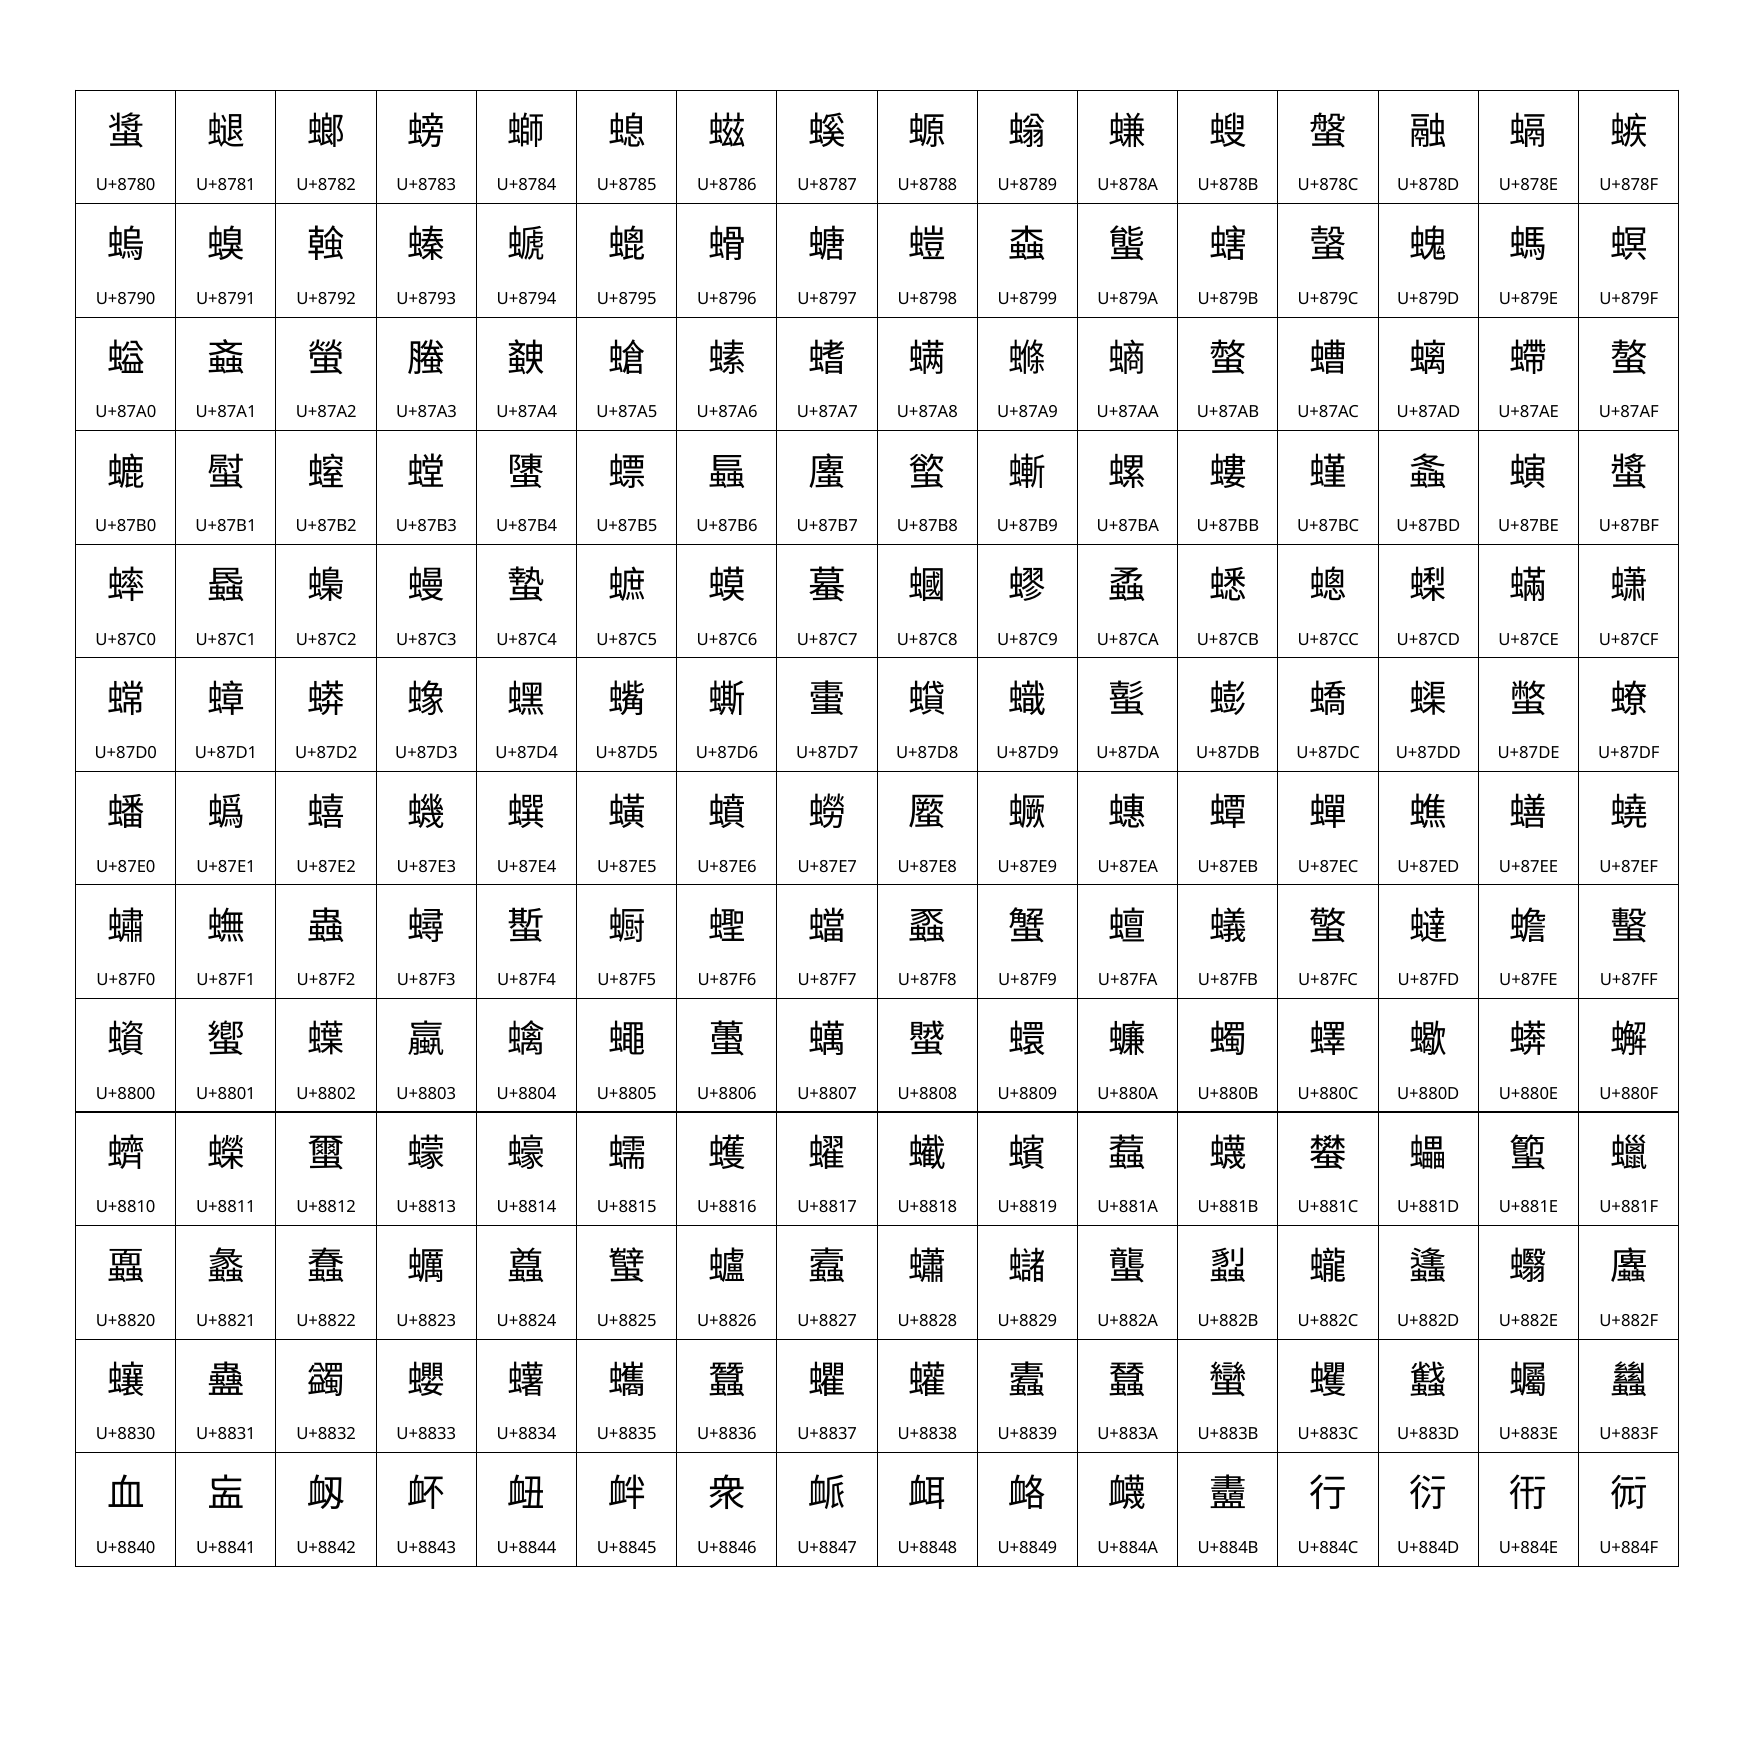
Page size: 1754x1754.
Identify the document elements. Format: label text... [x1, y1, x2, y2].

table_cell 蟷 U+87F7 [777, 885, 877, 998]
table_cell 蠺 U+883A [1078, 1340, 1177, 1452]
table_cell 蠤 U+8824 [477, 1226, 576, 1338]
table_cell 蠛 U+881B [1178, 1113, 1277, 1225]
table_cell 螐 U+8790 [76, 204, 175, 317]
table_cell 蟘 U+87D8 [878, 658, 977, 771]
table_cell 蠆 U+8806 [677, 999, 776, 1111]
table_cell 蟓 U+87D3 [377, 658, 476, 771]
table_cell 蟀 U+87C0 [76, 545, 175, 657]
table_cell 蠧 U+8827 [777, 1226, 877, 1338]
table_cell 蠘 U+8818 [878, 1113, 977, 1225]
table_cell 蠳 U+8833 [377, 1340, 476, 1452]
table_cell 蟉 U+87C9 [978, 545, 1077, 657]
table_cell 蠲 U+8832 [276, 1340, 376, 1452]
table_cell 蠃 U+8803 [377, 999, 476, 1111]
table_cell 螨 U+87A8 [878, 318, 977, 430]
table_cell 蠬 U+882C [1278, 1226, 1378, 1338]
table_cell 蠖 U+8816 [677, 1113, 776, 1225]
table_cell 蠞 U+881E [1479, 1113, 1578, 1225]
table_cell 蟮 U+87EE [1479, 772, 1578, 884]
table_cell 蠟 U+881F [1579, 1113, 1678, 1225]
table_cell 螬 U+87AC [1278, 318, 1378, 430]
table_cell 螟 U+879F [1579, 204, 1678, 317]
table_cell 衁 U+8841 [176, 1453, 275, 1566]
table_cell 螗 U+8797 [777, 204, 877, 317]
table_cell 蠚 U+881A [1078, 1113, 1177, 1225]
table_cell 螝 U+879D [1379, 204, 1478, 317]
table_cell 螛 U+879B [1178, 204, 1277, 317]
table_cell 蟴 U+87F4 [477, 885, 576, 998]
table_cell 行 U+884C [1278, 1453, 1378, 1566]
table_cell 螳 U+87B3 [377, 431, 476, 544]
table_cell 蠗 U+8817 [777, 1113, 877, 1225]
table_cell 螈 U+8788 [878, 91, 977, 203]
table_cell 蟁 U+87C1 [176, 545, 275, 657]
table_cell 蠵 U+8835 [577, 1340, 676, 1452]
table_cell 蠇 U+8807 [777, 999, 877, 1111]
table_cell 蠼 U+883C [1278, 1340, 1378, 1452]
table_cell 蟍 U+87CD [1379, 545, 1478, 657]
table_cell 螘 U+8798 [878, 204, 977, 317]
table_cell 蠪 U+882A [1078, 1226, 1177, 1338]
table_cell 螄 U+8784 [477, 91, 576, 203]
table_cell 蟽 U+87FD [1379, 885, 1478, 998]
table_cell 螒 U+8792 [276, 204, 376, 317]
table_cell 螷 U+87B7 [777, 431, 877, 544]
table_cell 蠰 U+8830 [76, 1340, 175, 1452]
table_cell 蟜 U+87DC [1278, 658, 1378, 771]
table_cell 螖 U+8796 [677, 204, 776, 317]
table_cell 蠮 U+882E [1479, 1226, 1578, 1338]
table_cell 螺 U+87BA [1078, 431, 1177, 544]
table_cell 蟨 U+87E8 [878, 772, 977, 884]
table_cell 蠹 U+8839 [978, 1340, 1077, 1452]
table_cell 螉 U+8789 [978, 91, 1077, 203]
table_cell 螊 U+878A [1078, 91, 1177, 203]
table_cell 蠿 U+883F [1579, 1340, 1678, 1452]
table_cell 螴 U+87B4 [477, 431, 576, 544]
table_cell 蟾 U+87FE [1479, 885, 1578, 998]
table_cell 蟧 U+87E7 [777, 772, 877, 884]
table_cell 蟣 U+87E3 [377, 772, 476, 884]
table_cell 蟋 U+87CB [1178, 545, 1277, 657]
table_cell 螔 U+8794 [477, 204, 576, 317]
table_cell 蟻 U+87FB [1178, 885, 1277, 998]
table_cell 蠓 U+8813 [377, 1113, 476, 1225]
table_cell 蟞 U+87DE [1479, 658, 1578, 771]
table_cell 螡 U+87A1 [176, 318, 275, 430]
table_cell 蟛 U+87DB [1178, 658, 1277, 771]
table_cell 蟲 U+87F2 [276, 885, 376, 998]
table_cell 螱 U+87B1 [176, 431, 275, 544]
table_cell 蟏 U+87CF [1579, 545, 1678, 657]
table_cell 衋 U+884B [1178, 1453, 1277, 1566]
table_cell 衅 U+8845 [577, 1453, 676, 1566]
table_cell 衄 U+8844 [477, 1453, 576, 1566]
table_cell 螣 U+87A3 [377, 318, 476, 430]
table_cell 螓 U+8793 [377, 204, 476, 317]
table_cell 蠜 U+881C [1278, 1113, 1378, 1225]
table_cell 蟂 U+87C2 [276, 545, 376, 657]
table_cell 蟙 U+87D9 [978, 658, 1077, 771]
table_cell 蠾 U+883E [1479, 1340, 1578, 1452]
table_cell 螃 U+8783 [377, 91, 476, 203]
table_cell 蟸 U+87F8 [878, 885, 977, 998]
table_cell 蠫 U+882B [1178, 1226, 1277, 1338]
table_cell 蟠 U+87E0 [76, 772, 175, 884]
table_cell 螚 U+879A [1078, 204, 1177, 317]
table_cell 螰 U+87B0 [76, 431, 175, 544]
table_cell 螹 U+87B9 [978, 431, 1077, 544]
table_cell 螑 U+8791 [176, 204, 275, 317]
table_cell 螎 U+878E [1479, 91, 1578, 203]
table_cell 蠥 U+8825 [577, 1226, 676, 1338]
table_cell 螜 U+879C [1278, 204, 1378, 317]
table_cell 螻 U+87BB [1178, 431, 1277, 544]
table_cell 蠉 U+8809 [978, 999, 1077, 1111]
table_cell 螦 U+87A6 [677, 318, 776, 430]
table_cell 蟆 U+87C6 [677, 545, 776, 657]
table_cell 蠕 U+8815 [577, 1113, 676, 1225]
table_cell 蟕 U+87D5 [577, 658, 676, 771]
table_cell 螸 U+87B8 [878, 431, 977, 544]
table_cell 蟼 U+87FC [1278, 885, 1378, 998]
table_cell 螌 U+878C [1278, 91, 1378, 203]
table_cell 蠄 U+8804 [477, 999, 576, 1111]
table_cell 螩 U+87A9 [978, 318, 1077, 430]
table_cell 蟒 U+87D2 [276, 658, 376, 771]
table_cell 蟯 U+87EF [1579, 772, 1678, 884]
table_cell 螆 U+8786 [677, 91, 776, 203]
table_cell 蟩 U+87E9 [978, 772, 1077, 884]
table_cell 螙 U+8799 [978, 204, 1077, 317]
table_cell 螾 U+87BE [1479, 431, 1578, 544]
table_cell 衉 U+8849 [978, 1453, 1077, 1566]
table_cell 衍 U+884D [1379, 1453, 1478, 1566]
table_cell 蟥 U+87E5 [577, 772, 676, 884]
table_cell 螢 U+87A2 [276, 318, 376, 430]
table_cell 螥 U+87A5 [577, 318, 676, 430]
table_cell 螪 U+87AA [1078, 318, 1177, 430]
table_cell 蠁 U+8801 [176, 999, 275, 1111]
table_cell 螭 U+87AD [1379, 318, 1478, 430]
table_cell 蟵 U+87F5 [577, 885, 676, 998]
table_cell 衎 U+884E [1479, 1453, 1578, 1566]
table_cell 蟡 U+87E1 [176, 772, 275, 884]
table_cell 蟳 U+87F3 [377, 885, 476, 998]
table_cell 衃 U+8843 [377, 1453, 476, 1566]
table_cell 螁 U+8781 [176, 91, 275, 203]
table_cell 蠎 U+880E [1479, 999, 1578, 1111]
table_cell 蠡 U+8821 [176, 1226, 275, 1338]
table_cell 螧 U+87A7 [777, 318, 877, 430]
table_cell 蟤 U+87E4 [477, 772, 576, 884]
table_cell 蠩 U+8829 [978, 1226, 1077, 1338]
table_cell 蟌 U+87CC [1278, 545, 1378, 657]
table_cell 蠢 U+8822 [276, 1226, 376, 1338]
table_cell 血 U+8840 [76, 1453, 175, 1566]
table_cell 衆 U+8846 [677, 1453, 776, 1566]
table_cell 螏 U+878F [1579, 91, 1678, 203]
table_cell 蟊 U+87CA [1078, 545, 1177, 657]
table_cell 螲 U+87B2 [276, 431, 376, 544]
table_cell 蠶 U+8836 [677, 1340, 776, 1452]
table_cell 蠀 U+8800 [76, 999, 175, 1111]
table_cell 蟺 U+87FA [1078, 885, 1177, 998]
table_cell 蟟 U+87DF [1579, 658, 1678, 771]
table_cell 蟪 U+87EA [1078, 772, 1177, 884]
table_cell 螶 U+87B6 [677, 431, 776, 544]
table_cell 螯 U+87AF [1579, 318, 1678, 430]
table_cell 蟦 U+87E6 [677, 772, 776, 884]
table_cell 蟈 U+87C8 [878, 545, 977, 657]
table_cell 蠸 U+8838 [878, 1340, 977, 1452]
table_cell 蟔 U+87D4 [477, 658, 576, 771]
table_cell 蟹 U+87F9 [978, 885, 1077, 998]
table_cell 蟄 U+87C4 [477, 545, 576, 657]
table_cell 蟰 U+87F0 [76, 885, 175, 998]
table_cell 衂 U+8842 [276, 1453, 376, 1566]
table_cell 蠍 U+880D [1379, 999, 1478, 1111]
table_cell 蟶 U+87F6 [677, 885, 776, 998]
table_cell 蟭 U+87ED [1379, 772, 1478, 884]
table_cell 蠭 U+882D [1379, 1226, 1478, 1338]
table_cell 蠋 U+880B [1178, 999, 1277, 1111]
table_cell 螕 U+8795 [577, 204, 676, 317]
table_cell 蟬 U+87EC [1278, 772, 1378, 884]
table_cell 螠 U+87A0 [76, 318, 175, 430]
table_cell 蟫 U+87EB [1178, 772, 1277, 884]
table_cell 螫 U+87AB [1178, 318, 1277, 430]
table_cell 衇 U+8847 [777, 1453, 877, 1566]
table_cell 衈 U+8848 [878, 1453, 977, 1566]
table_cell 螤 U+87A4 [477, 318, 576, 430]
table_cell 蟅 U+87C5 [577, 545, 676, 657]
table_cell 蠐 U+8810 [76, 1113, 175, 1225]
table_cell 蟿 U+87FF [1579, 885, 1678, 998]
table_cell 蟝 U+87DD [1379, 658, 1478, 771]
table_cell 蟇 U+87C7 [777, 545, 877, 657]
table_cell 蠑 U+8811 [176, 1113, 275, 1225]
table_cell 螋 U+878B [1178, 91, 1277, 203]
table_cell 螼 U+87BC [1278, 431, 1378, 544]
table_cell 螞 U+879E [1479, 204, 1578, 317]
table_cell 螂 U+8782 [276, 91, 376, 203]
table_cell 蟐 U+87D0 [76, 658, 175, 771]
table_cell 蠴 U+8834 [477, 1340, 576, 1452]
table_cell 螇 U+8787 [777, 91, 877, 203]
table_cell 蟑 U+87D1 [176, 658, 275, 771]
table_cell 蠂 U+8802 [276, 999, 376, 1111]
table_cell 衊 U+884A [1078, 1453, 1177, 1566]
table_cell 蠽 U+883D [1379, 1340, 1478, 1452]
table_cell 蠅 U+8805 [577, 999, 676, 1111]
table_cell 蠏 U+880F [1579, 999, 1678, 1111]
table_cell 螅 U+8785 [577, 91, 676, 203]
table_cell 蠯 U+882F [1579, 1226, 1678, 1338]
table_cell 蠦 U+8826 [677, 1226, 776, 1338]
table_cell 螿 U+87BF [1579, 431, 1678, 544]
table_cell 蠠 U+8820 [76, 1226, 175, 1338]
table_cell 蟚 U+87DA [1078, 658, 1177, 771]
table_cell 蠱 U+8831 [176, 1340, 275, 1452]
table_cell 蟢 U+87E2 [276, 772, 376, 884]
table_cell 衏 U+884F [1579, 1453, 1678, 1566]
table_cell 蟖 U+87D6 [677, 658, 776, 771]
table_cell 蠌 U+880C [1278, 999, 1378, 1111]
table_cell 蠻 U+883B [1178, 1340, 1277, 1452]
table_cell 蠊 U+880A [1078, 999, 1177, 1111]
table_cell 蠣 U+8823 [377, 1226, 476, 1338]
table_cell 螵 U+87B5 [577, 431, 676, 544]
table_cell 蠙 U+8819 [978, 1113, 1077, 1225]
table_cell 融 U+878D [1379, 91, 1478, 203]
table_cell 蠒 U+8812 [276, 1113, 376, 1225]
table_cell 螀 U+8780 [76, 91, 175, 203]
table_cell 蠨 U+8828 [878, 1226, 977, 1338]
table_cell 蟎 U+87CE [1479, 545, 1578, 657]
table_cell 蠈 U+8808 [878, 999, 977, 1111]
table_cell 蠔 U+8814 [477, 1113, 576, 1225]
table_cell 蟃 U+87C3 [377, 545, 476, 657]
table_cell 螽 U+87BD [1379, 431, 1478, 544]
table_cell 螮 U+87AE [1479, 318, 1578, 430]
table_cell 蠝 U+881D [1379, 1113, 1478, 1225]
table_cell 蟗 U+87D7 [777, 658, 877, 771]
table_cell 蠷 U+8837 [777, 1340, 877, 1452]
table_cell 蟱 U+87F1 [176, 885, 275, 998]
